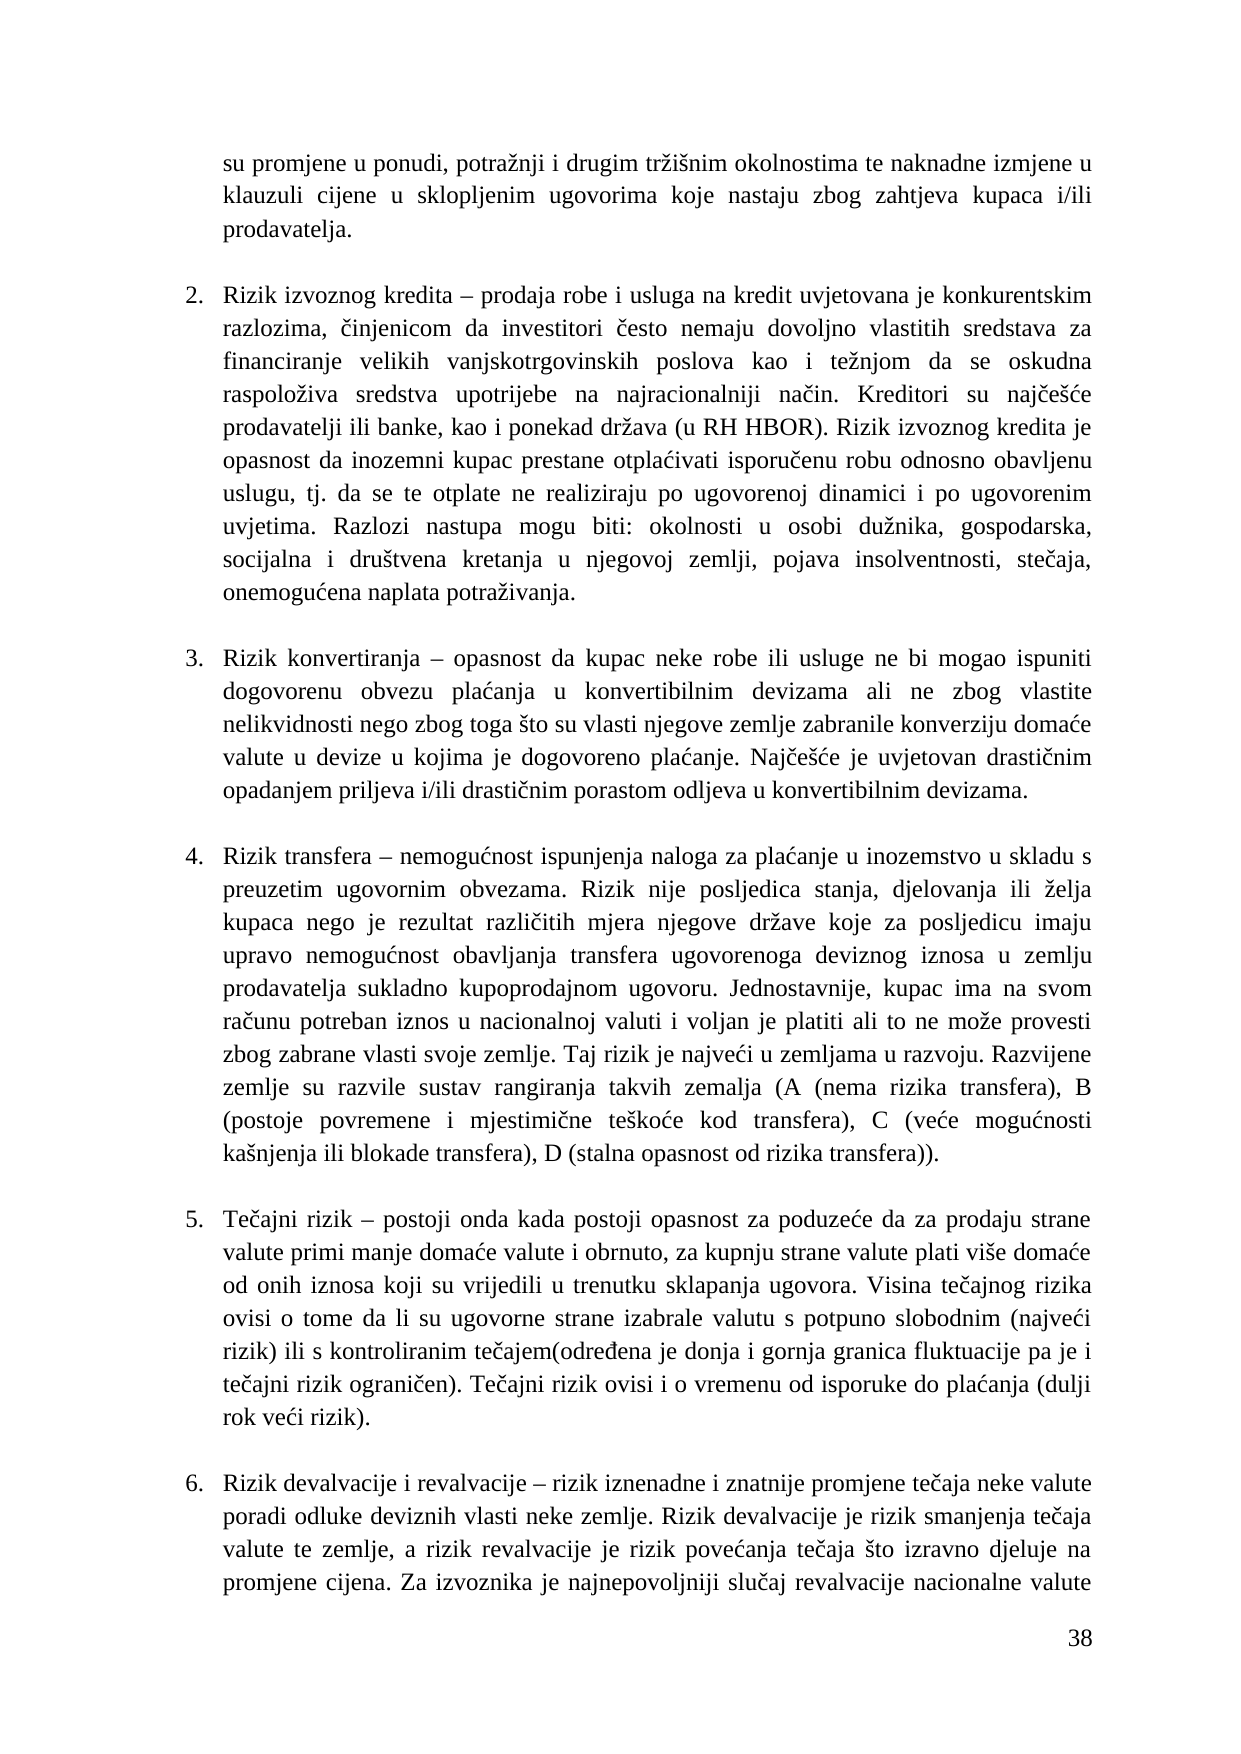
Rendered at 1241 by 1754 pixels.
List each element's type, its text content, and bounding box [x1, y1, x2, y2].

list Rizik transfera – nemogućnost ispunjenja naloga za plaćanje u inozemstvo u skladu s preuzetim ugovornim obvezama. Rizik nije posljedica stanja, djelovanja ili želja kupaca nego je rezultat različitih mjera njegove države koje za posljedicu imaju upravo nemogućnost obavljanja transfera ugovorenoga deviznog iznosa u zemlju prodavatelja sukladno kupoprodajnom ugovoru. Jednostavnije, kupac ima na svom računu potreban iznos u nacionalnoj valuti i voljan je platiti ali to ne može provesti zbog zabrane vlasti svoje zemlje. Taj rizik je najveći u zemljama u razvoju. Razvijene zemlje su razvile sustav rangiranja takvih zemalja (A (nema rizika transfera), B (postoje povremene i mjestimične teškoće kod transfera), C (veće mogućnosti kašnjenja ili blokade transfera), D (stalna opasnost od rizika transfera)). [185, 841, 1093, 1167]
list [185, 148, 1093, 242]
list Tečajni rizik – postoji onda kada postoji opasnost za poduzeće da za prodaju strane valute primi manje domaće valute i obrnuto, za kupnju strane valute plati više domaće od onih iznosa koji su vrijedili u trenutku sklapanja ugovora. Visina tečajnog rizika ovisi o tome da li su ugovorne strane izabrale valutu s potpuno slobodnim (najveći rizik) ili s kontroliranim tečajem(određena je donja i gornja granica fluktuacije pa je i tečajni rizik ograničen). Tečajni rizik ovisi i o vremenu od isporuke do plaćanja (dulji rok veći rizik). [185, 1204, 1093, 1431]
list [185, 1468, 1093, 1596]
list Rizik konvertiranja – opasnost da kupac neke robe ili usluge ne bi mogao ispuniti dogovorenu obvezu plaćanja u konvertibilnim devizama ali ne zbog vlastite nelikvidnosti nego zbog toga što su vlasti njegove zemlje zabranile konverziju domaće valute u devize u kojima je dogovoreno plaćanje. Najčešće je uvjetovan drastičnim opadanjem priljeva i/ili drastičnim porastom odljeva u konvertibilnim devizama. [185, 643, 1093, 804]
list Rizik izvoznog kredita – prodaja robe i usluga na kredit uvjetovana je konkurentskim razlozima, činjenicom da investitori često nemaju dovoljno vlastitih sredstava za financiranje velikih vanjskotrgovinskih poslova kao i težnjom da se oskudna raspoloživa sredstva upotrijebe na najracionalniji način. Kreditori su najčešće prodavatelji ili banke, kao i ponekad država (u RH HBOR). Rizik izvoznog kredita je opasnost da inozemni kupac prestane otplaćivati isporučenu robu odnosno obavljenu uslugu, tj. da se te otplate ne realiziraju po ugovorenoj dinamici i po ugovorenim uvjetima. Razlozi nastupa mogu biti: okolnosti u osobi dužnika, gospodarska, socijalna i društvena kretanja u njegovoj zemlji, pojava insolventnosti, stečaja, onemogućena naplata potraživanja. [185, 280, 1093, 606]
